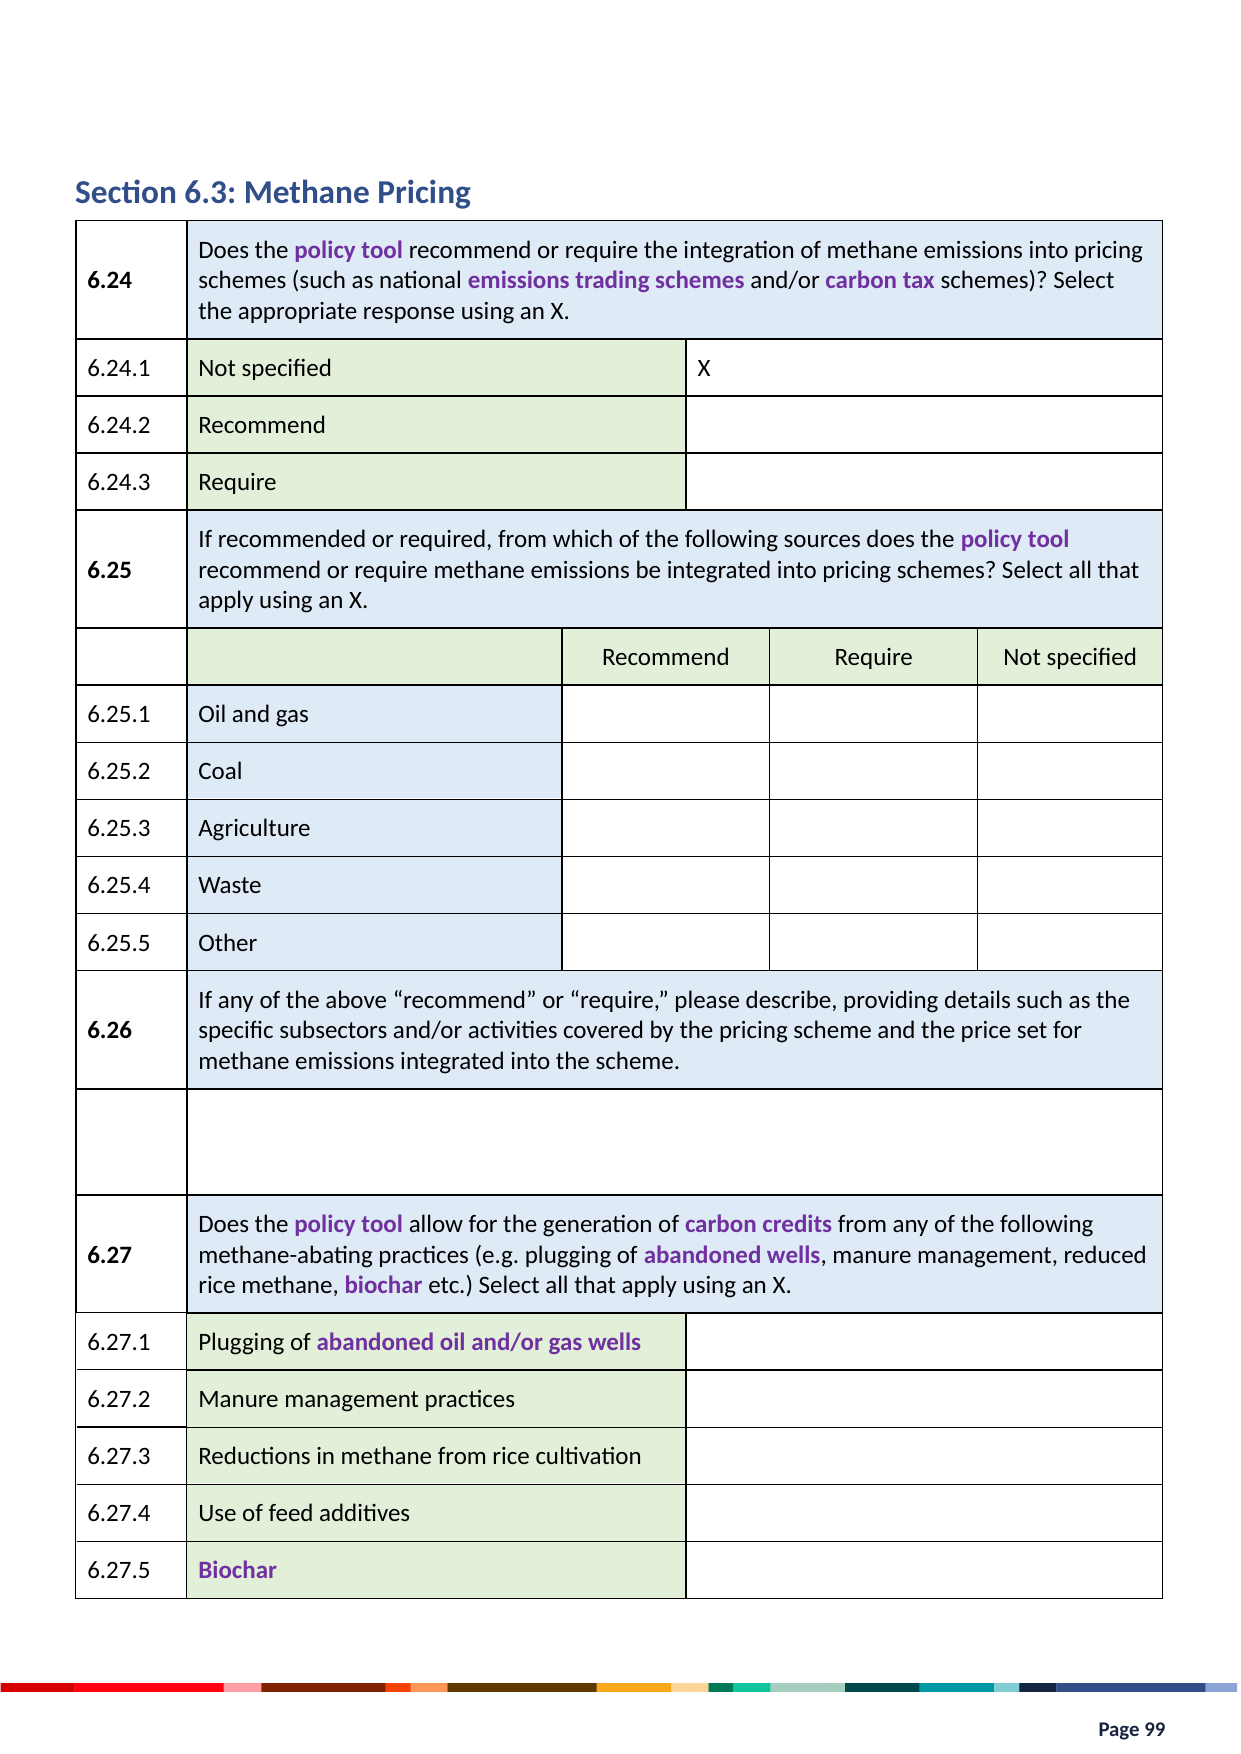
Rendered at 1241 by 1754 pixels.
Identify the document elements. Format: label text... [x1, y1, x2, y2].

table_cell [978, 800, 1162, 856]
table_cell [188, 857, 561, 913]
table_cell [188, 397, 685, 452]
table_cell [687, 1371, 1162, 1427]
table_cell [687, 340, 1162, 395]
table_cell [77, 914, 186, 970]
subtitle Section 6.3: Methane Pricing [75, 171, 1165, 211]
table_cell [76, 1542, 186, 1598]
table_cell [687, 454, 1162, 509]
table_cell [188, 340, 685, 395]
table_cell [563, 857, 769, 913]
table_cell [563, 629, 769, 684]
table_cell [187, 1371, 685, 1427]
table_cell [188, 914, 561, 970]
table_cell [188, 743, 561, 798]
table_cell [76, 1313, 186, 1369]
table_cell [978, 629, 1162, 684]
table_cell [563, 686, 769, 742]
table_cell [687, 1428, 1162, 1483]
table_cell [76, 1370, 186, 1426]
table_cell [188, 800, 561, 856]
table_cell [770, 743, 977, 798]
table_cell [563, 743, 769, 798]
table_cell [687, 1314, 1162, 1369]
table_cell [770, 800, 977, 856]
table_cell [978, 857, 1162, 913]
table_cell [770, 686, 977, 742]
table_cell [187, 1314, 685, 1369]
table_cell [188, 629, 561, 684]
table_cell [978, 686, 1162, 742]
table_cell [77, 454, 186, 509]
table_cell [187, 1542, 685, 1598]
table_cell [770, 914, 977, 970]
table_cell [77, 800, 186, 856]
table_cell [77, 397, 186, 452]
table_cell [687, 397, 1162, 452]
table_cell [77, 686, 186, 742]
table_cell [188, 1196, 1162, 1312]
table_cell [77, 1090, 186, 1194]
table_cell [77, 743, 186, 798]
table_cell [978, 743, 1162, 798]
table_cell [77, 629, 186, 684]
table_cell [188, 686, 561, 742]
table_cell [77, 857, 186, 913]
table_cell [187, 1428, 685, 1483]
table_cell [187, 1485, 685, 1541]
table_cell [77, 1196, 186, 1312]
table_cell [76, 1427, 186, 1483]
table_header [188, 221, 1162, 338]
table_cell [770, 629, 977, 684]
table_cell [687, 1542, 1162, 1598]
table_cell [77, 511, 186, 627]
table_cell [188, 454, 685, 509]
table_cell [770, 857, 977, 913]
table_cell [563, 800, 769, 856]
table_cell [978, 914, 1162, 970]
picture [0, 1683, 1236, 1692]
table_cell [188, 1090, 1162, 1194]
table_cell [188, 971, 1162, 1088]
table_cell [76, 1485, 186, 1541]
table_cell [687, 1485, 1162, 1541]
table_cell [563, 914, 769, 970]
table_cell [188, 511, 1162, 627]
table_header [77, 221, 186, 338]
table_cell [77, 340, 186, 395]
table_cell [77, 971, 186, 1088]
